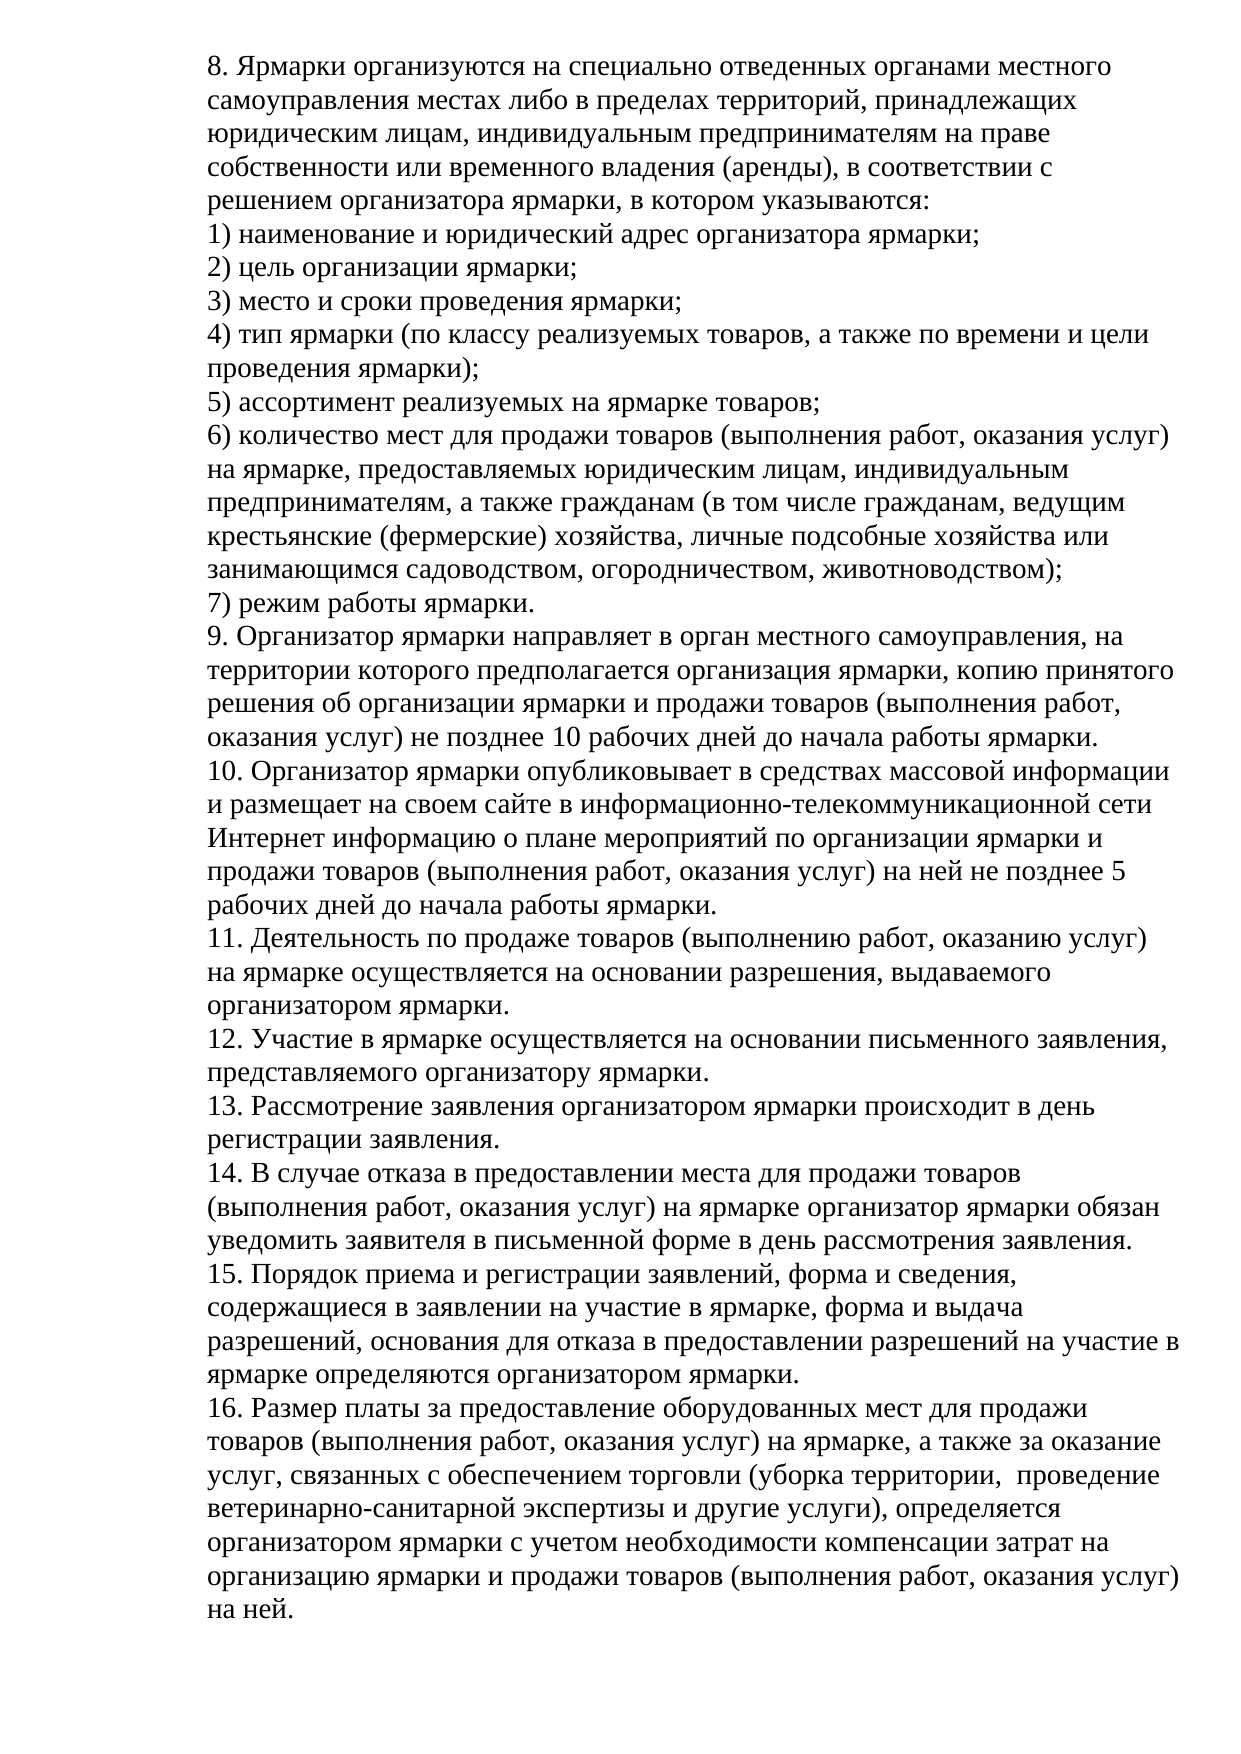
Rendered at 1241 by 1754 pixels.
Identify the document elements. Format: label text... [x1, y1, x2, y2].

text 8. Ярмарки организуются на специально отведенных органами местного самоуправления местах либо в пределах территорий, принадлежащих юридическим лицам, индивидуальным предпринимателям на праве собственности или временного владения (аренды), в соответствии с решением организатора ярмарки, в котором указываются: [207, 48, 1181, 216]
text 13. Рассмотрение заявления организатором ярмарки происходит в день регистрации заявления. [207, 1088, 1181, 1155]
text 4) тип ярмарки (по классу реализуемых товаров, а также по времени и цели проведения ярмарки); [207, 317, 1181, 384]
text 5) ассортимент реализуемых на ярмарке товаров; [207, 384, 1181, 417]
text 6) количество мест для продажи товаров (выполнения работ, оказания услуг) на ярмарке, предоставляемых юридическим лицам, индивидуальным предпринимателям, а также гражданам (в том числе гражданам, ведущим крестьянские (фермерские) хозяйства, личные подсобные хозяйства или занимающимся садоводством, огородничеством, животноводством); [207, 417, 1181, 585]
text 9. Организатор ярмарки направляет в орган местного самоуправления, на территории которого предполагается организация ярмарки, копию принятого решения об организации ярмарки и продажи товаров (выполнения работ, оказания услуг) не позднее 10 рабочих дней до начала работы ярмарки. [207, 618, 1181, 753]
text 16. Размер платы за предоставление оборудованных мест для продажи товаров (выполнения работ, оказания услуг) на ярмарке, а также за оказание услуг, связанных с обеспечением торговли (уборка территории, проведение ветеринарно-санитарной экспертизы и другие услуги), определяется организатором ярмарки с учетом необходимости компенсации затрат на организацию ярмарки и продажи товаров (выполнения работ, оказания услуг) на ней. [207, 1390, 1181, 1625]
text 14. В случае отказа в предоставлении места для продажи товаров (выполнения работ, оказания услуг) на ярмарке организатор ярмарки обязан уведомить заявителя в письменной форме в день рассмотрения заявления. [207, 1155, 1181, 1256]
text 1) наименование и юридический адрес организатора ярмарки; [207, 216, 1181, 249]
text 7) режим работы ярмарки. [207, 585, 1181, 618]
text 3) место и сроки проведения ярмарки; [207, 283, 1181, 317]
text 12. Участие в ярмарке осуществляется на основании письменного заявления, представляемого организатору ярмарки. [207, 1021, 1181, 1088]
text 10. Организатор ярмарки опубликовывает в средствах массовой информации и размещает на своем сайте в информационно-телекоммуникационной сети Интернет информацию о плане мероприятий по организации ярмарки и продажи товаров (выполнения работ, оказания услуг) на ней не позднее 5 рабочих дней до начала работы ярмарки. [207, 753, 1181, 920]
text 15. Порядок приема и регистрации заявлений, форма и сведения, содержащиеся в заявлении на участие в ярмарке, форма и выдача разрешений, основания для отказа в предоставлении разрешений на участие в ярмарке определяются организатором ярмарки. [207, 1256, 1181, 1390]
text 11. Деятельность по продаже товаров (выполнению работ, оказанию услуг) на ярмарке осуществляется на основании разрешения, выдаваемого организатором ярмарки. [207, 920, 1181, 1021]
text 2) цель организации ярмарки; [207, 249, 1181, 283]
